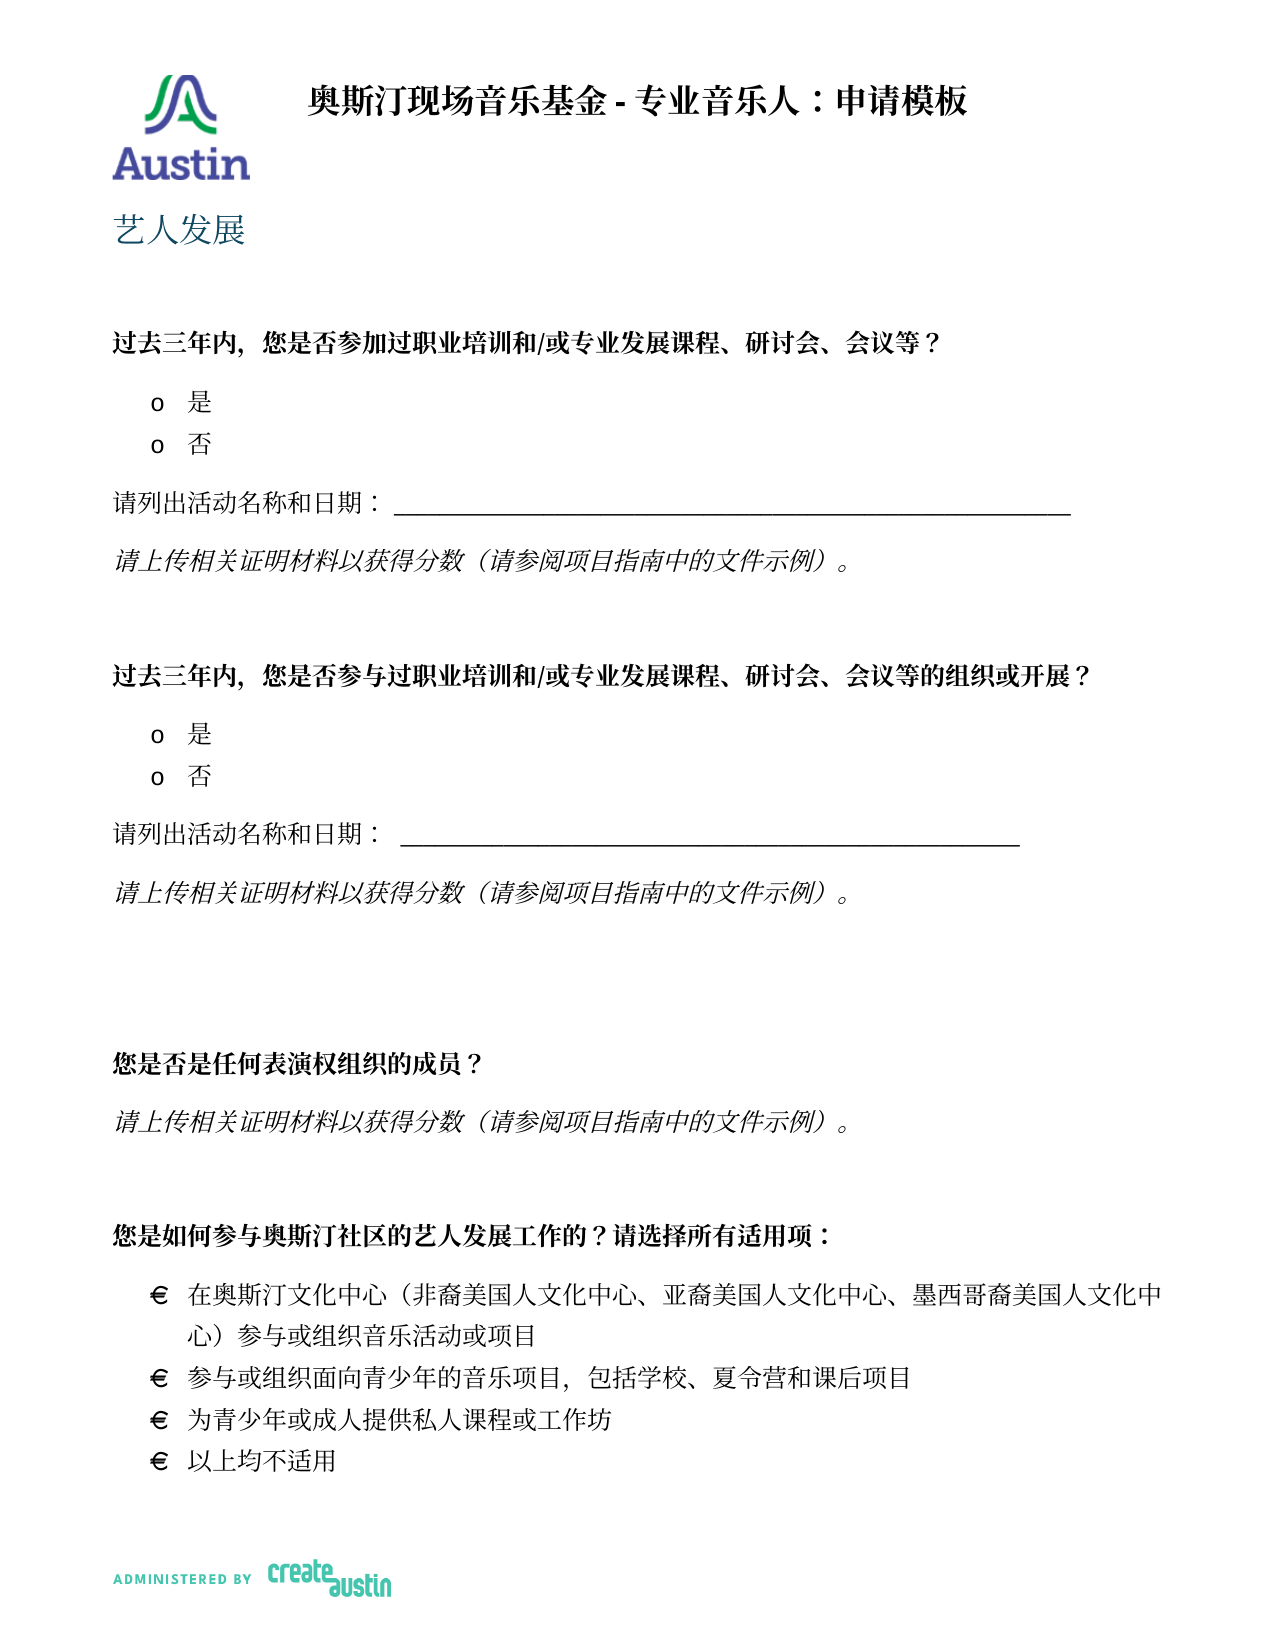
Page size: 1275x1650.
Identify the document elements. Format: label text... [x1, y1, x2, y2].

text 请上传相关证明材料以获得分数（请参阅项目指南中的文件示例）。 [112, 542, 1162, 578]
list 在奥斯汀文化中心（非裔美国人文化中心、亚裔美国人文化中心、墨西哥裔美国人文化中心）参与或组织音乐活动或项目 [150, 1275, 1162, 1353]
list 以上均不适用 [150, 1442, 1162, 1478]
picture [112, 75, 251, 180]
text 请列出活动名称和日期： ___________________________________________________________ [112, 483, 1162, 519]
text 请上传相关证明材料以获得分数（请参阅项目指南中的文件示例）。 [112, 1103, 1162, 1138]
list 是 [150, 714, 1162, 751]
list 否 [150, 757, 1162, 793]
list 否 [150, 424, 1162, 461]
list 为青少年或成人提供私人课程或工作坊 [150, 1400, 1162, 1436]
picture [0, 1541, 1275, 1616]
list 是 [150, 383, 1162, 419]
text 请列出活动名称和日期： ______________________________________________________ [112, 815, 1162, 851]
subtitle 艺人发展 [112, 204, 1162, 252]
text 过去三年内，您是否参与过职业培训和/或专业发展课程、研讨会、会议等的组织或开展？ [112, 656, 1162, 692]
text 您是否是任何表演权组织的成员？ [112, 1044, 1162, 1080]
list 参与或组织面向青少年的音乐项目，包括学校、夏令营和课后项目 [150, 1359, 1162, 1395]
text 您是如何参与奥斯汀社区的艺人发展工作的？请选择所有适用项： [112, 1217, 1162, 1253]
text 过去三年内，您是否参加过职业培训和/或专业发展课程、研讨会、会议等？ [112, 324, 1162, 360]
text 请上传相关证明材料以获得分数（请参阅项目指南中的文件示例）。 [112, 874, 1162, 909]
